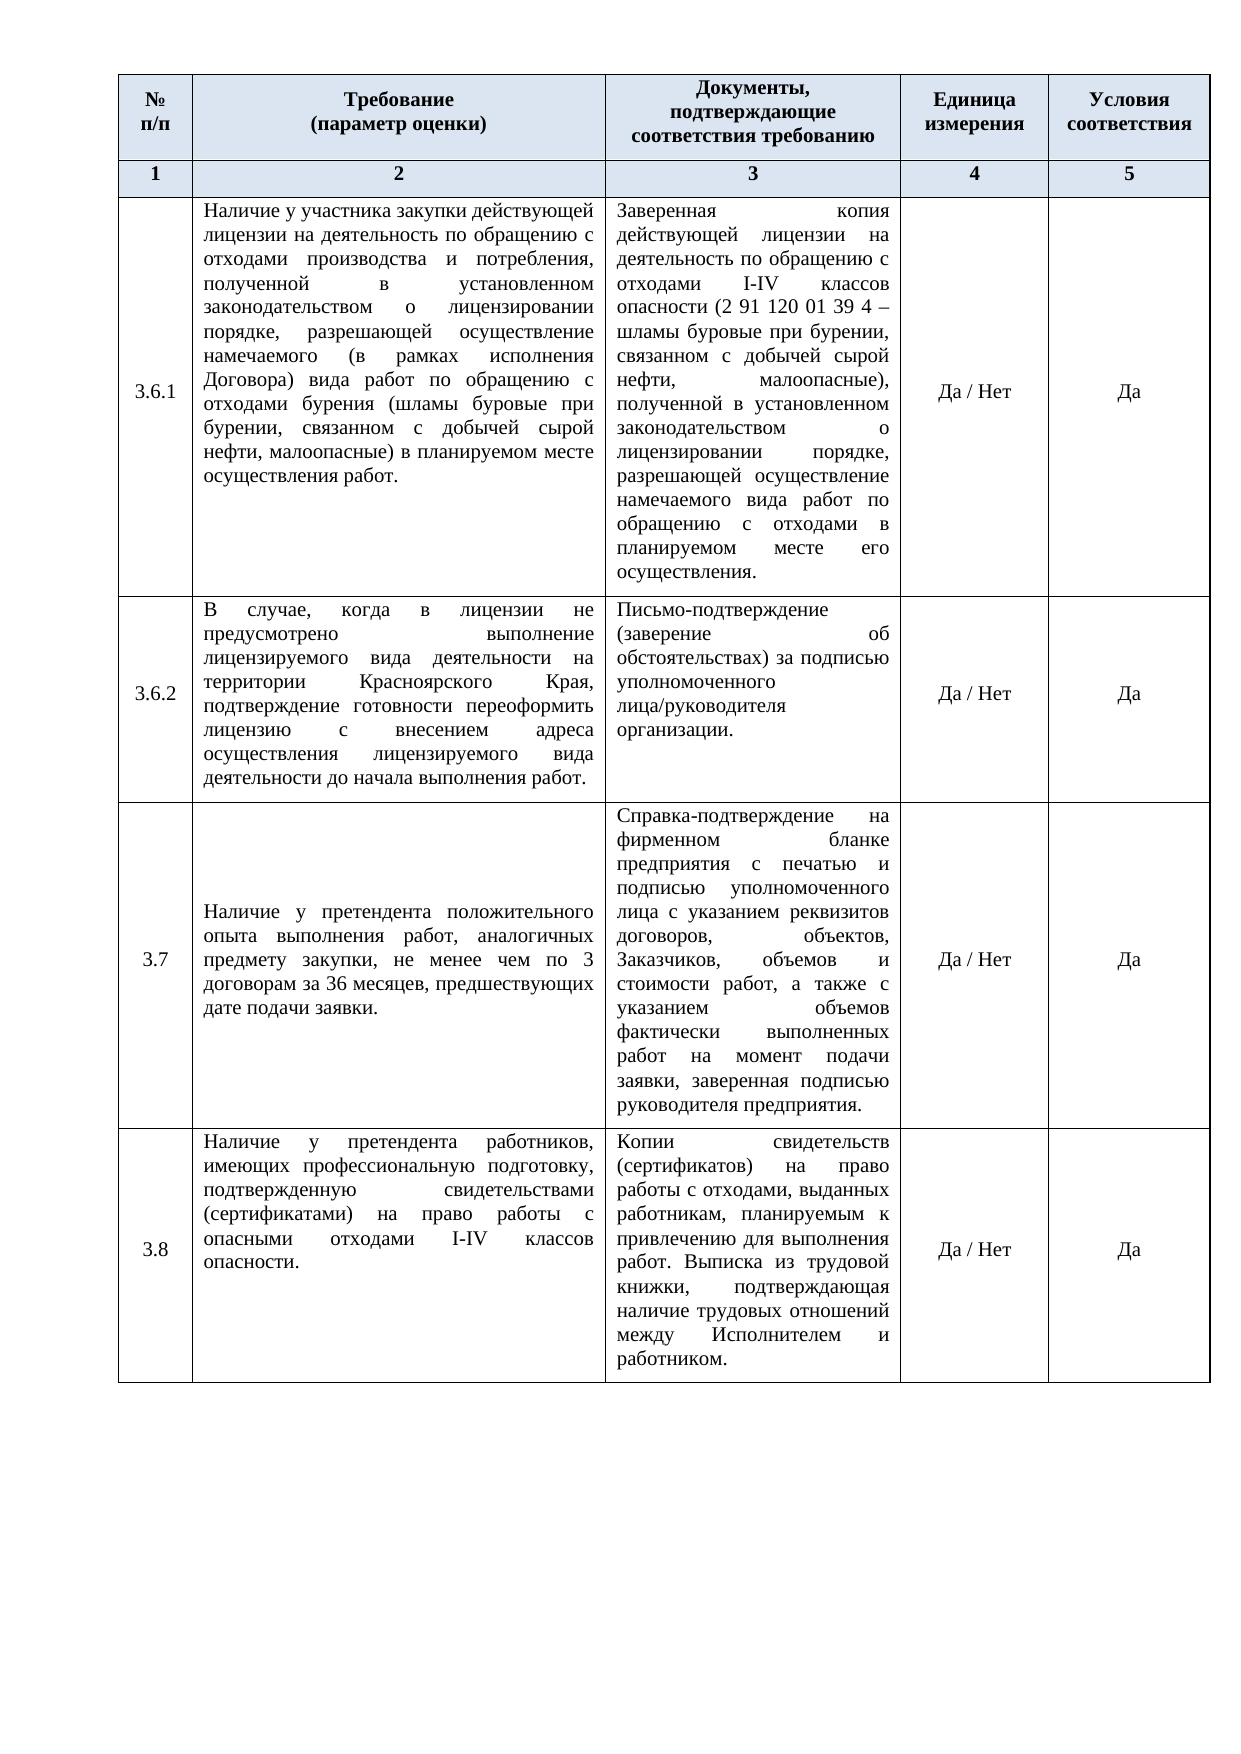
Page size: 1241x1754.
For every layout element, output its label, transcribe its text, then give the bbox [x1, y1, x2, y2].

table_cell Да [1049, 198, 1209, 596]
table_cell Да [1049, 597, 1209, 802]
table_cell Да / Нет [901, 1129, 1048, 1382]
table_cell 1 [119, 161, 192, 197]
table_cell 4 [901, 161, 1048, 197]
table_cell Да / Нет [901, 198, 1048, 596]
table_cell 5 [1049, 161, 1209, 197]
table_cell Заверенная копия действующей лицензии на деятельность по обращению с отходами I-IV классов опасности (2 91 120 01 39 4 – шламы буровые при бурении, связанном с добычей сырой нефти, малоопасные), полученной в установленном законодательством о лицензировании порядке, разрешающей осуществление намечаемого вида работ по обращению с отходами в планируемом месте его осуществления. [606, 198, 900, 596]
table_header Документы, подтверждающие соответствия требованию [606, 75, 900, 159]
table_header № п/п [119, 75, 192, 159]
table_cell Да [1049, 803, 1209, 1128]
table_cell Наличие у претендента работников, имеющих профессиональную подготовку, подтвержденную свидетельствами (сертификатами) на право работы с опасными отходами I-IV классов опасности. [193, 1129, 605, 1382]
table_cell Наличие у участника закупки действующей лицензии на деятельность по обращению с отходами производства и потребления, полученной в установленном законодательством о лицензировании порядке, разрешающей осуществление намечаемого (в рамках исполнения Договора) вида работ по обращению с отходами бурения (шламы буровые при бурении, связанном с добычей сырой нефти, малоопасные) в планируемом месте осуществления работ. [193, 198, 605, 596]
table_cell Да / Нет [901, 803, 1048, 1128]
table_cell Справка-подтверждение на фирменном бланке предприятия с печатью и подписью уполномоченного лица с указанием реквизитов договоров, объектов, Заказчиков, объемов и стоимости работ, а также с указанием объемов фактически выполненных работ на момент подачи заявки, заверенная подписью руководителя предприятия. [606, 803, 900, 1128]
table_header Условия соответствия [1049, 75, 1209, 159]
table_cell 3.6.1 [119, 198, 192, 596]
table_cell В случае, когда в лицензии не предусмотрено выполнение лицензируемого вида деятельности на территории Красноярского Края, подтверждение готовности переоформить лицензию с внесением адреса осуществления лицензируемого вида деятельности до начала выполнения работ. [193, 597, 605, 802]
table_header Единица измерения [901, 75, 1048, 159]
table_cell 3 [606, 161, 900, 197]
table_cell Копии свидетельств (сертификатов) на право работы с отходами, выданных работникам, планируемым к привлечению для выполнения работ. Выписка из трудовой книжки, подтверждающая наличие трудовых отношений между Исполнителем и работником. [606, 1129, 900, 1382]
table_cell 3.7 [119, 803, 192, 1128]
table_cell Да / Нет [901, 597, 1048, 802]
table_cell 3.8 [119, 1129, 192, 1382]
table_header Требование (параметр оценки) [193, 75, 605, 159]
table_cell Да [1049, 1129, 1209, 1382]
table_cell Наличие у претендента положительного опыта выполнения работ, аналогичных предмету закупки, не менее чем по 3 договорам за 36 месяцев, предшествующих дате подачи заявки. [193, 803, 605, 1128]
table_cell Письмо-подтверждение (заверение об обстоятельствах) за подписью уполномоченного лица/руководителя организации. [606, 597, 900, 802]
table_cell 3.6.2 [119, 597, 192, 802]
table_cell 2 [193, 161, 605, 197]
